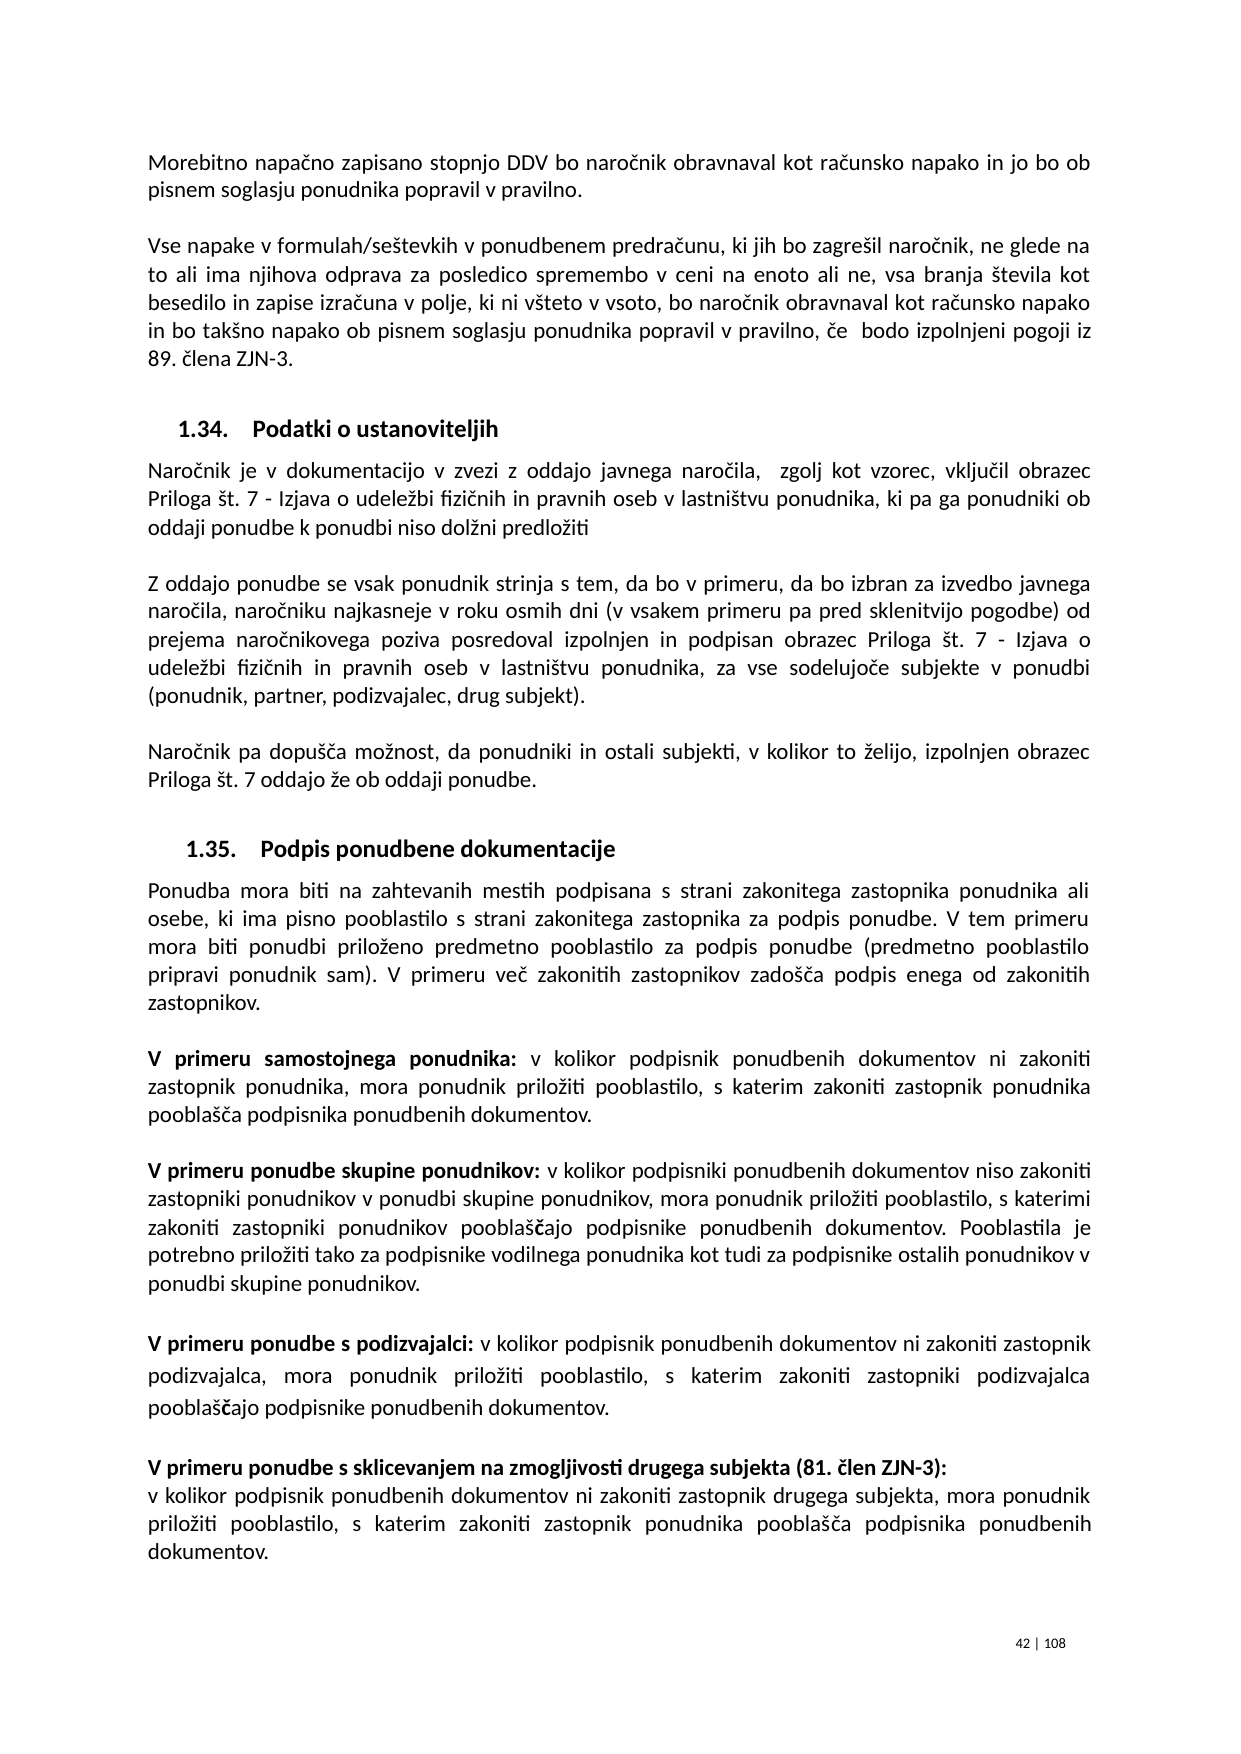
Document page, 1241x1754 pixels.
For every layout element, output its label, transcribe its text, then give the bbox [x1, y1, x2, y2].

text V primeru ponudbe skupine ponudnikov: v kolikor podpisniki ponudbenih dokumentov niso zakoniti zastopniki ponudnikov v ponudbi skupine ponudnikov, mora ponudnik priložiti pooblastilo, s katerimi zakoniti zastopniki ponudnikov pooblaščajo podpisnike ponudbenih dokumentov. Pooblastila je potrebno priložiti tako za podpisnike vodilnega ponudnika kot tudi za podpisnike ostalih ponudnikov v ponudbi skupine ponudnikov. [148, 1157, 1092, 1297]
text Ponudba mora biti na zahtevanih mestih podpisana s strani zakonitega zastopnika ponudnika ali osebe, ki ima pisno pooblastilo s strani zakonitega zastopnika za podpis ponudbe. V tem primeru mora biti ponudbi priloženo predmetno pooblastilo za podpis ponudbe (predmetno pooblastilo pripravi ponudnik sam). V primeru več zakonitih zastopnikov zadošča podpis enega od zakonitih zastopnikov. [148, 876, 1091, 1016]
text V primeru samostojnega ponudnika: v kolikor podpisnik ponudbenih dokumentov ni zakoniti zastopnik ponudnika, mora ponudnik priložiti pooblastilo, s katerim zakoniti zastopnik ponudnika pooblašča podpisnika ponudbenih dokumentov. [148, 1044, 1092, 1128]
text Z oddajo ponudbe se vsak ponudnik strinja s tem, da bo v primeru, da bo izbran za izvedbo javnega naročila, naročniku najkasneje v roku osmih dni (v vsakem primeru pa pred sklenitvijo pogodbe) od prejema naročnikovega poziva posredoval izpolnjen in podpisan obrazec Priloga št. 7 - Izjava o udeležbi fizičnih in pravnih oseb v lastništvu ponudnika, za vse sodelujoče subjekte v ponudbi (ponudnik, partner, podizvajalec, drug subjekt). [148, 569, 1092, 709]
subtitle Podpis ponudbene dokumentacije [185, 833, 1093, 864]
text v kolikor podpisnik ponudbenih dokumentov ni zakoniti zastopnik drugega subjekta, mora ponudnik priložiti pooblastilo, s katerim zakoniti zastopnik ponudnika pooblašča podpisnika ponudbenih dokumentov. [148, 1481, 1092, 1566]
text Naročnik je v dokumentacijo v zvezi z oddajo javnega naročila, zgolj kot vzorec, vključil obrazec Priloga št. 7 - Izjava o udeležbi fizičnih in pravnih oseb v lastništvu ponudnika, ki pa ga ponudniki ob oddaji ponudbe k ponudbi niso dolžni predložiti [148, 457, 1092, 541]
text Naročnik pa dopušča možnost, da ponudniki in ostali subjekti, v kolikor to želijo, izpolnjen obrazec Priloga št. 7 oddajo že ob oddaji ponudbe. [148, 737, 1092, 793]
text Vse napake v formulah/seštevkih v ponudbenem predračunu, ki jih bo zagrešil naročnik, ne glede na to ali ima njihova odprava za posledico spremembo v ceni na enoto ali ne, vsa branja števila kot besedilo in zapise izračuna v polje, ki ni všteto v vsoto, bo naročnik obravnaval kot računsko napako in bo takšno napako ob pisnem soglasju ponudnika popravil v pravilno, če bodo izpolnjeni pogoji iz 89. člena ZJN-3. [148, 232, 1093, 372]
text V primeru ponudbe s podizvajalci: v kolikor podpisnik ponudbenih dokumentov ni zakoniti zastopnik podizvajalca, mora ponudnik priložiti pooblastilo, s katerim zakoniti zastopniki podizvajalca pooblaščajo podpisnike ponudbenih dokumentov. [148, 1329, 1092, 1421]
text V primeru ponudbe s sklicevanjem na zmogljivosti drugega subjekta (81. člen ZJN-3): [148, 1453, 1093, 1481]
subtitle Podatki o ustanoviteljih [177, 413, 1093, 444]
text Morebitno napačno zapisano stopnjo DDV bo naročnik obravnaval kot računsko napako in jo bo ob pisnem soglasju ponudnika popravil v pravilno. [148, 148, 1093, 204]
